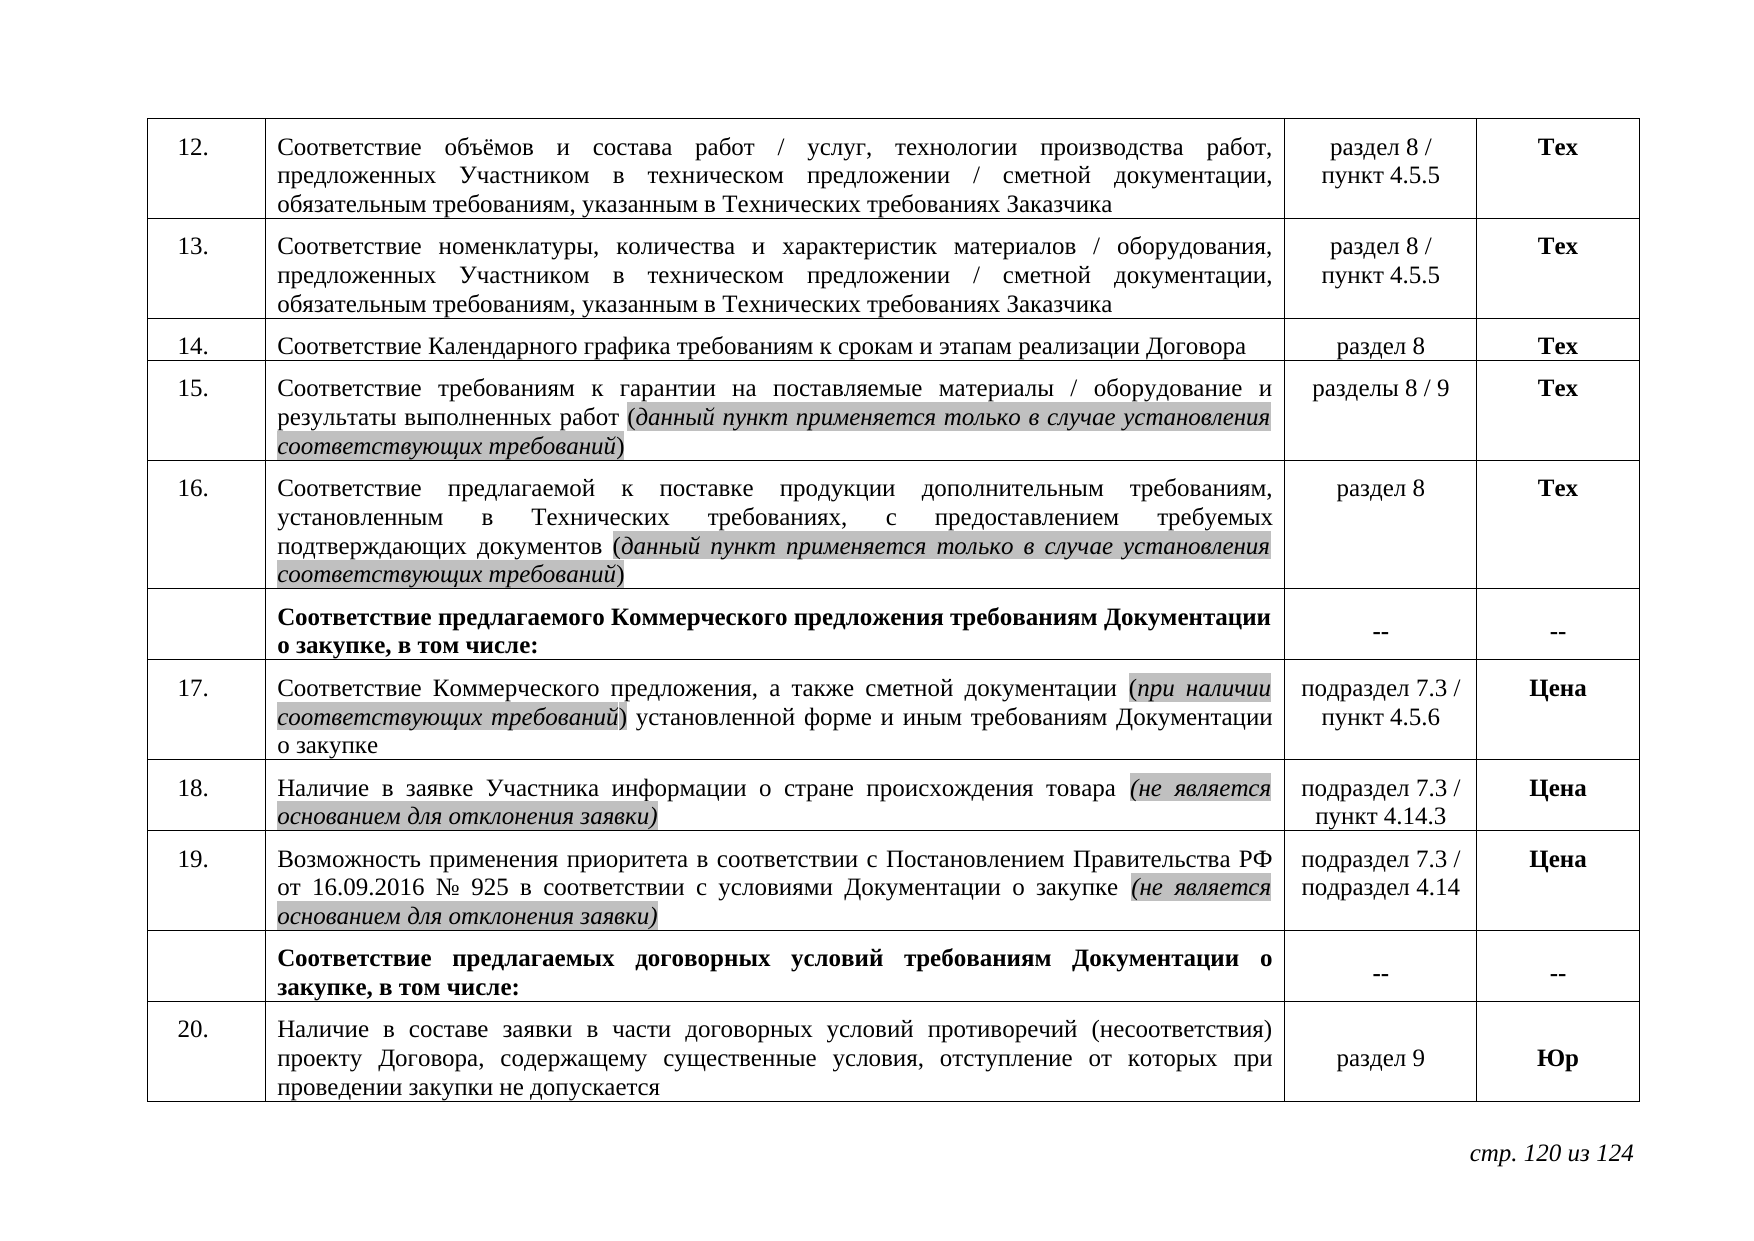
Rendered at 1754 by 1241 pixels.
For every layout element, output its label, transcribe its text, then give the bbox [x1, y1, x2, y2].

table_cell Тех [1477, 361, 1639, 460]
table_cell [148, 361, 265, 460]
table_cell Наличие в заявке Участника информации о стране происхождения товара (не является основанием для отклонения заявки) [266, 760, 1284, 830]
table_cell [148, 319, 265, 360]
table_cell [148, 589, 265, 659]
table_cell Возможность применения приоритета в соответствии с Постановлением Правительства РФ от 16.09.2016 № 925 в соответствии с условиями Документации о закупке (не является основанием для отклонения заявки) [266, 831, 1284, 930]
table_cell раздел 8 [1285, 461, 1476, 588]
table_cell Соответствие предлагаемых договорных условий требованиям Документации о закупке, в том числе: [266, 931, 1284, 1001]
table_cell -- [1477, 931, 1639, 1001]
table_cell Соответствие требованиям к гарантии на поставляемые материалы / оборудование и результаты выполненных работ (данный пункт применяется только в случае установления соответствующих требований) [266, 361, 1284, 460]
table_cell Тех [1477, 319, 1639, 360]
table_cell Юр [1477, 1002, 1639, 1101]
table_cell Тех [1477, 219, 1639, 318]
table_cell Цена [1477, 831, 1639, 930]
table_cell [148, 831, 265, 930]
table_cell Тех [1477, 119, 1639, 218]
table_cell Наличие в составе заявки в части договорных условий противоречий (несоответствия) проекту Договора, содержащему существенные условия, отступление от которых при проведении закупки не допускается [266, 1002, 1284, 1101]
table_cell раздел 8 / пункт 4.5.5 [1285, 219, 1476, 318]
table_cell Цена [1477, 660, 1639, 759]
table_cell Цена [1477, 760, 1639, 830]
table_cell раздел 9 [1285, 1002, 1476, 1101]
table_cell -- [1285, 589, 1476, 659]
table_cell Соответствие Календарного графика требованиям к срокам и этапам реализации Договора [266, 319, 1284, 360]
table_cell [148, 1002, 265, 1101]
table_cell подраздел 7.3 / пункт 4.5.6 [1285, 660, 1476, 759]
table_cell раздел 8 [1285, 319, 1476, 360]
table_cell подраздел 7.3 / подраздел 4.14 [1285, 831, 1476, 930]
table_cell [148, 660, 265, 759]
table_cell -- [1477, 589, 1639, 659]
table_cell подраздел 7.3 / пункт 4.14.3 [1285, 760, 1476, 830]
table_cell разделы 8 / 9 [1285, 361, 1476, 460]
table_cell [148, 760, 265, 830]
table_cell Соответствие объёмов и состава работ / услуг, технологии производства работ, предложенных Участником в техническом предложении / сметной документации, обязательным требованиям, указанным в Технических требованиях Заказчика [266, 119, 1284, 218]
table_cell Соответствие предлагаемого Коммерческого предложения требованиям Документации о закупке, в том числе: [266, 589, 1284, 659]
table_cell Соответствие предлагаемой к поставке продукции дополнительным требованиям, установленным в Технических требованиях, с предоставлением требуемых подтверждающих документов (данный пункт применяется только в случае установления соответствующих требований) [266, 461, 1284, 588]
table_cell Соответствие Коммерческого предложения, а также сметной документации (при наличии соответствующих требований) установленной форме и иным требованиям Документации о закупке [266, 660, 1284, 759]
table_cell -- [1285, 931, 1476, 1001]
table_cell [148, 219, 265, 318]
table_cell [148, 119, 265, 218]
table_cell [148, 461, 265, 588]
table_cell Тех [1477, 461, 1639, 588]
table_cell раздел 8 / пункт 4.5.5 [1285, 119, 1476, 218]
table_cell [148, 931, 265, 1001]
table_cell Соответствие номенклатуры, количества и характеристик материалов / оборудования, предложенных Участником в техническом предложении / сметной документации, обязательным требованиям, указанным в Технических требованиях Заказчика [266, 219, 1284, 318]
